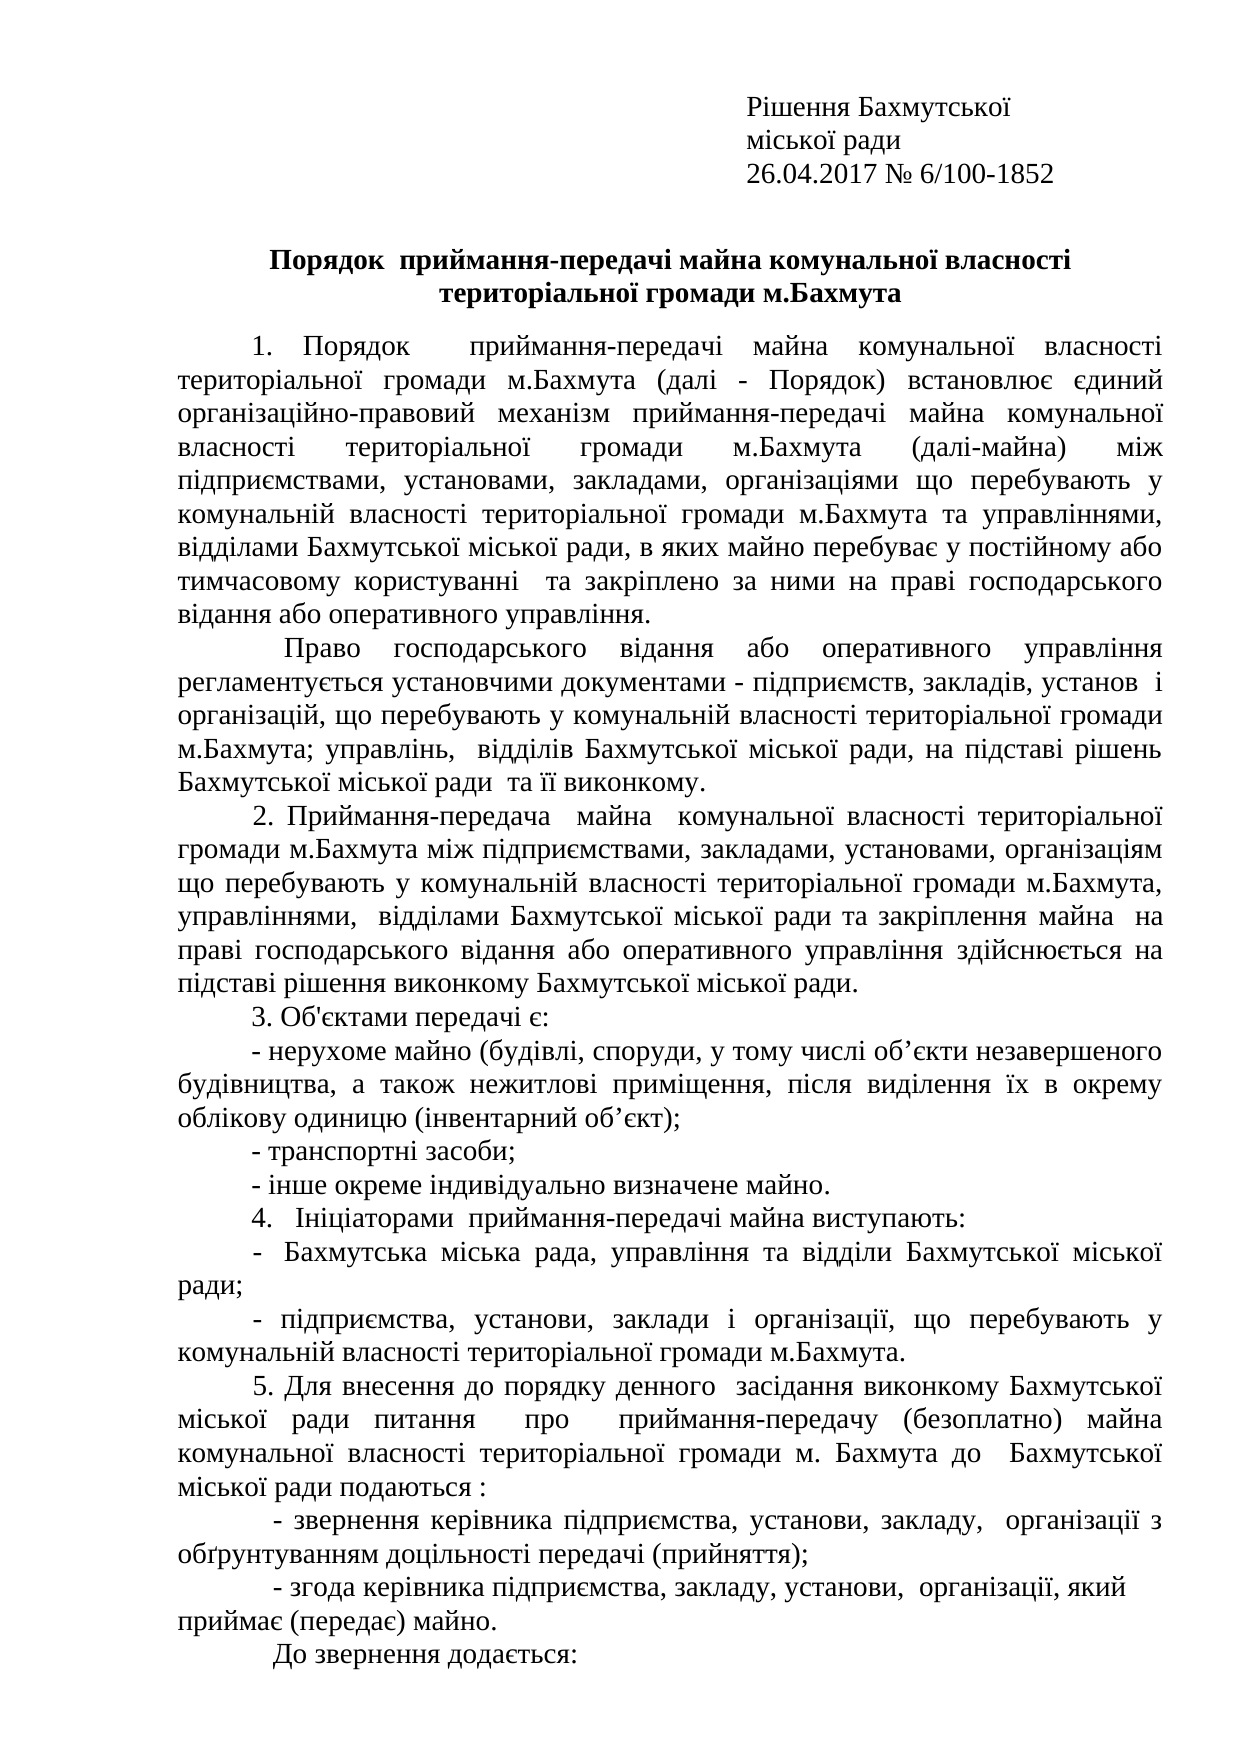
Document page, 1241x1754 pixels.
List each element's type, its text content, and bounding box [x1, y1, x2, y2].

text 4. Ініціаторами приймання-передачі майна виступають: [177, 1200, 1163, 1234]
text - транспортні засоби; [177, 1133, 1163, 1167]
text - інше окреме індивідуально визначене майно. [177, 1167, 1163, 1200]
text До звернення додається: [177, 1636, 1163, 1670]
text - Бахмутська міська рада, управління та відділи Бахмутської міської ради; [177, 1234, 1163, 1301]
text міської ради [177, 122, 1163, 156]
text 2. Приймання-передача майна комунальної власності територіальної громади м.Бахмута між підприємствами, закладами, установами, організаціям що перебувають у комунальній власності територіальної громади м.Бахмута, управліннями, відділами Бахмутської міської ради та закріплення майна на праві господарського відання або оперативного управління здійснюється на підставі рішення виконкому Бахмутської міської ради. [177, 798, 1163, 999]
text 1. Порядок приймання-передачі майна комунальної власності територіальної громади м.Бахмута (далі - Порядок) встановлює єдиний організаційно-правовий механізм приймання-передачі майна комунальної власності територіальної громади м.Бахмута (далі-майна) між підприємствами, установами, закладами, організаціями що перебувають у комунальній власності територіальної громади м.Бахмута та управліннями, відділами Бахмутської міської ради, в яких майно перебуває у постійному або тимчасовому користуванні та закріплено за ними на праві господарського відання або оперативного управління. [177, 328, 1163, 630]
text Рішення Бахмутської [177, 89, 1163, 122]
text 3. Об'єктами передачі є: [177, 999, 1163, 1033]
text - згода керівника підприємства, закладу, установи, організації, який приймає (передає) майно. [177, 1569, 1163, 1636]
text Право господарського відання або оперативного управління регламентується установчими документами - підприємств, закладів, установ і організацій, що перебувають у комунальній власності територіальної громади м.Бахмута; управлінь, відділів Бахмутської міської ради, на підставі рішень Бахмутської міської ради та її виконкому. [177, 630, 1163, 798]
text - звернення керівника підприємства, установи, закладу, організації з обґрунтуванням доцільності передачі (прийняття); [177, 1502, 1163, 1569]
text 5. Для внесення до порядку денного засідання виконкому Бахмутської міської ради питання про приймання-передачу (безоплатно) майна комунальної власності територіальної громади м. Бахмута до Бахмутської міської ради подаються : [177, 1368, 1163, 1502]
text Порядок приймання-передачі майна комунальної власності територіальної громади м.Бахмута [177, 242, 1163, 309]
text - нерухоме майно (будівлі, споруди, у тому числі об’єкти незавершеного будівництва, а також нежитлові приміщення, після виділення їх в окрему облікову одиницю (інвентарний об’єкт); [177, 1033, 1163, 1133]
text - підприємства, установи, заклади і організації, що перебувають у комунальній власності територіальної громади м.Бахмута. [177, 1301, 1163, 1368]
text 26.04.2017 № 6/100-1852 [177, 156, 1163, 189]
